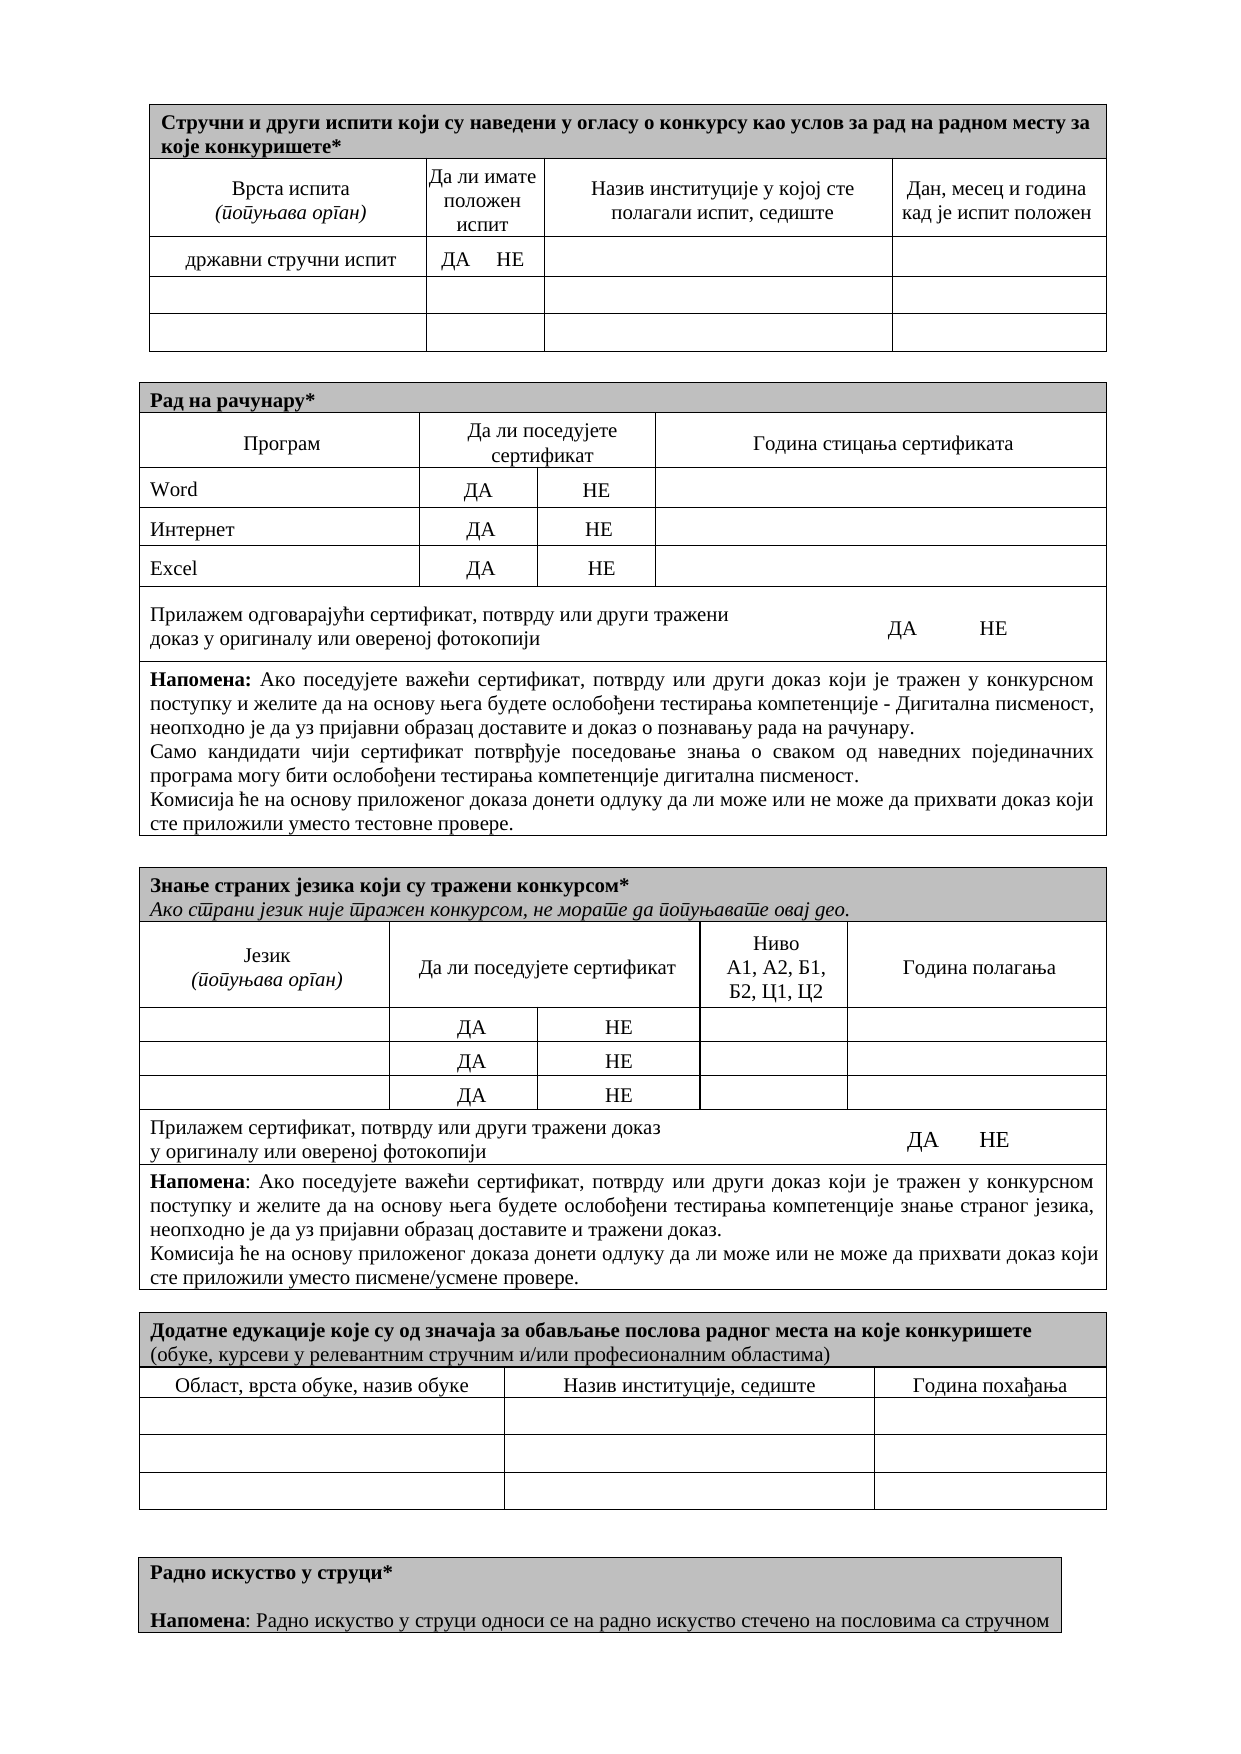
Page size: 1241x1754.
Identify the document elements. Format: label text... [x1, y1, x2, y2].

table_cell [893, 237, 1106, 276]
table_cell Да ли поседујете сертификат [420, 413, 655, 467]
table_cell Назив институције у којој сте полагали испит, седиште [545, 159, 892, 236]
table_header Знање страних језика који су тражени конкурсом* Ако страни језик није тражен конкурсом, не морате да попуњавате овај део. [140, 868, 904, 921]
table_header [904, 868, 1106, 921]
table_cell НЕ [538, 1008, 699, 1041]
table_cell НЕ [538, 508, 655, 544]
table_cell Прилажем одговарајући сертификат, потврду или други тражени доказ у оригиналу или овереној фотокопији [140, 587, 877, 661]
table_cell [505, 1473, 874, 1509]
table_cell [701, 1076, 847, 1109]
table_cell Година полагања [848, 922, 1106, 1007]
table_cell [656, 508, 1106, 544]
table_cell ДА [420, 508, 537, 544]
table_cell Excel [140, 546, 419, 586]
table_cell државни стручни испит [150, 237, 426, 276]
table_cell [656, 546, 1106, 586]
table_cell ДА НЕ [427, 237, 544, 276]
table_cell [150, 314, 426, 351]
table_cell ДА [390, 1008, 537, 1041]
table_cell Напомена: Ако поседујете важећи сертификат, потврду или други доказ који је тражен у конкурсном поступку и желите да на основу њега будете ослобођени тестирања компетенције знање страног језика, неопходно је да уз пријавни образац доставите и тражени доказ. Комисија ће на основу приложеног доказа донети одлуку да ли може или не може да прихвати доказ који сте приложили уместо писмене/усмене провере. [140, 1165, 1106, 1289]
table_cell [875, 1398, 1106, 1434]
table_cell Година стицања сертификата [656, 413, 1106, 467]
table_header Стручни и други испити који су наведени у огласу о конкурсу као услов за рад на радном месту за које конкуришете* [150, 105, 1106, 158]
table_cell ДА [420, 468, 537, 507]
table_cell [545, 237, 892, 276]
table_cell [150, 277, 426, 313]
table_cell [427, 277, 544, 313]
table_cell [701, 1042, 847, 1075]
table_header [139, 1558, 1061, 1632]
table_cell [140, 1008, 389, 1041]
table_header Рад на рачунару* [140, 383, 1106, 412]
table_cell Дан, месец и година кад је испит положен [893, 159, 1106, 236]
table_cell Област, врста обуке, назив обуке [140, 1368, 504, 1397]
table_cell ДА НЕ [806, 1110, 1106, 1163]
table_cell Врста испита (попуњава орган) [150, 159, 426, 236]
table_cell Прилажем сертификат, потврду или други тражени доказ у оригиналу или овереној фотокопији [140, 1110, 806, 1163]
table_cell [545, 277, 892, 313]
table_cell НЕ [538, 1042, 699, 1075]
table_cell [140, 1398, 504, 1434]
table_cell [893, 314, 1106, 351]
table_cell [875, 1473, 1106, 1509]
table_cell [140, 1076, 389, 1109]
table_cell Интернет [140, 508, 419, 544]
table_cell Програм [140, 413, 419, 467]
table_cell НЕ [538, 546, 655, 586]
table_cell Напомена: Ако поседујете важећи сертификат, потврду или други доказ који је тражен у конкурсном поступку и желите да на основу њега будете ослобођени тестирања компетенције - Дигитална писменост, неопходно је да уз пријавни образац доставите и доказ о познавању рада на рачунару. Само кандидати чији сертификат потврђује поседовање знања о сваком од наведних појединачних програма могу бити ослобођени тестирања компетенције дигитална писменост. Комисија ће на основу приложеног доказа донети одлуку да ли може или не може да прихвати доказ који сте приложили уместо тестовне провере. [140, 662, 1106, 835]
table_cell ДА [390, 1042, 537, 1075]
table_cell ДА НЕ [877, 587, 1106, 661]
table_cell [656, 468, 1106, 507]
table_cell Word [140, 468, 419, 507]
table_cell Назив институције, седиште [505, 1368, 874, 1397]
table_cell Ниво А1, А2, Б1, Б2, Ц1, Ц2 [701, 922, 847, 1007]
table_cell [893, 277, 1106, 313]
table_cell Да ли поседујете сертификат [390, 922, 699, 1007]
table_cell [848, 1076, 1106, 1109]
table_cell [848, 1008, 1106, 1041]
table_cell ДА [420, 546, 537, 586]
table_cell [140, 1473, 504, 1509]
table_cell [875, 1435, 1106, 1472]
table_cell [427, 314, 544, 351]
table_cell [505, 1398, 874, 1434]
table_cell НЕ [538, 468, 655, 507]
table_header Додатне едукације које су од значаја за обављање послова радног места на које конкуришете (обуке, курсеви у релевантним стручним и/или професионалним областима) [140, 1313, 1106, 1366]
table_cell ДА [390, 1076, 537, 1109]
table_cell Да ли имате положен испит [427, 159, 544, 236]
table_cell Језик (попуњава орган) [140, 922, 389, 1007]
table_cell Година похађања [875, 1368, 1106, 1397]
table_cell [545, 314, 892, 351]
table_cell [140, 1042, 389, 1075]
table_cell [701, 1008, 847, 1041]
table_cell [505, 1435, 874, 1472]
table_cell [848, 1042, 1106, 1075]
table_cell [140, 1435, 504, 1472]
table_cell НЕ [538, 1076, 699, 1109]
